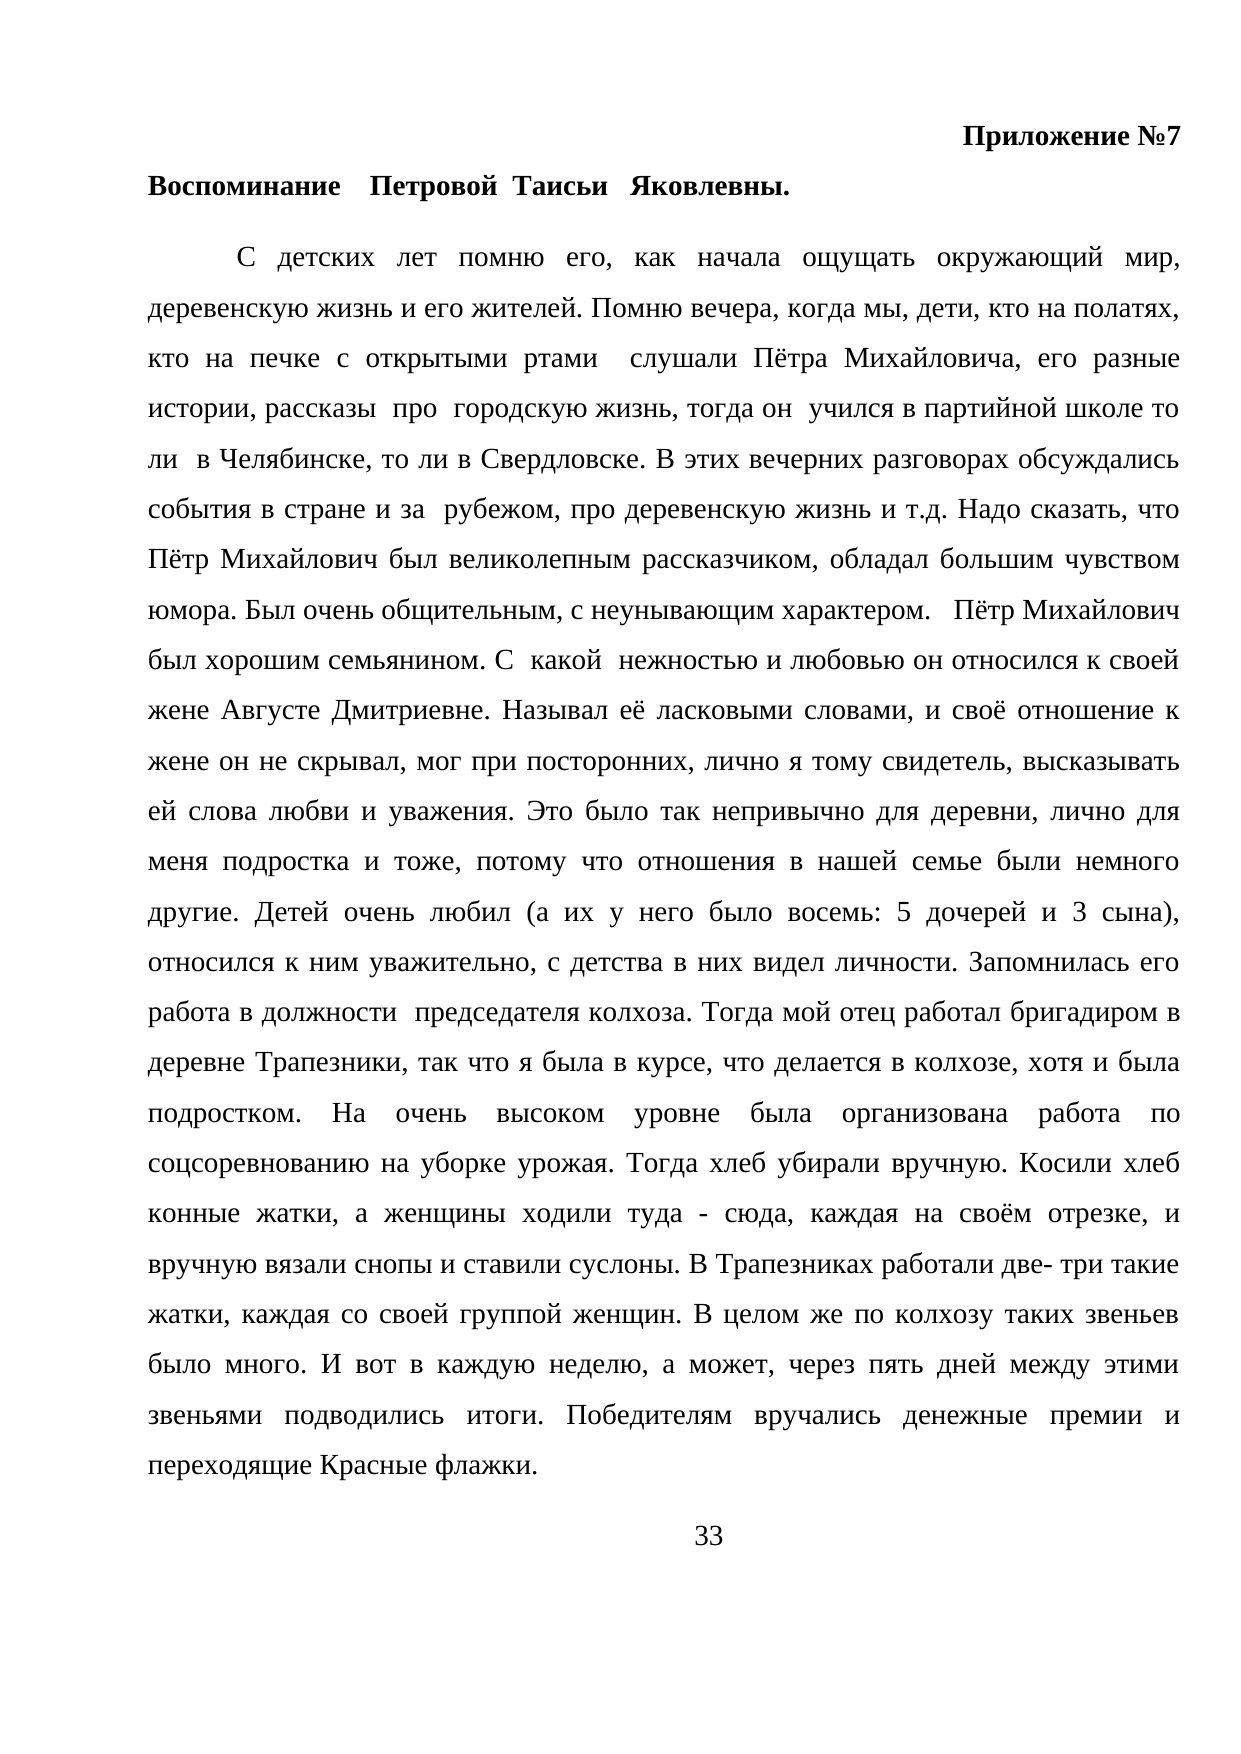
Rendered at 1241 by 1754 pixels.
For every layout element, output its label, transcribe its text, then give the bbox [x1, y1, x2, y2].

text Воспоминание Петровой Таисьи Яковлевны. [148, 168, 1181, 202]
text С детских лет помню его, как начала ощущать окружающий мир, деревенскую жизнь и его жителей. Помню вечера, когда мы, дети, кто на полатях, кто на печке c открытыми ртами слушали Пётра Михайловича, его разные истории, рассказы про городскую жизнь, тогда он учился в партийной школе то ли в Челябинске, то ли в Свердловске. В этих вечерних разговорах обсуждались события в стране и за рубежом, про деревенскую жизнь и т.д. Надо сказать, что Пётр Михайлович был великолепным рассказчиком, обладал большим чувством юмора. Был очень общительным, с неунывающим характером. Пётр Михайлович был хорошим семьянином. С какой нежностью и любовью он относился к своей жене Августе Дмитриевне. Называл её ласковыми словами, и своё отношение к жене он не скрывал, мог при посторонних, лично я тому свидетель, высказывать ей слова любви и уважения. Это было так непривычно для деревни, лично для меня подростка и тоже, потому что отношения в нашей семье были немного другие. Детей очень любил (а их у него было восемь: 5 дочерей и 3 сына), относился к ним уважительно, с детства в них видел личности. Запомнилась его работа в должности председателя колхоза. Тогда мой отец работал бригадиром в деревне Трапезники, так что я была в курсе, что делается в колхозе, хотя и была подростком. На очень высоком уровне была организована работа по соцсоревнованию на уборке урожая. Тогда хлеб убирали вручную. Косили хлеб конные жатки, а женщины ходили туда - сюда, каждая на своём отрезке, и вручную вязали снопы и ставили суслоны. В Трапезниках работали две- три такие жатки, каждая со своей группой женщин. В целом же по колхозу таких звеньев было много. И вот в каждую неделю, а может, через пять дней между этими звеньями подводились итоги. Победителям вручались денежные премии и переходящие Красные флажки. [148, 239, 1181, 1481]
text Приложение №7 [148, 118, 1181, 152]
text 33 [148, 1518, 1181, 1552]
